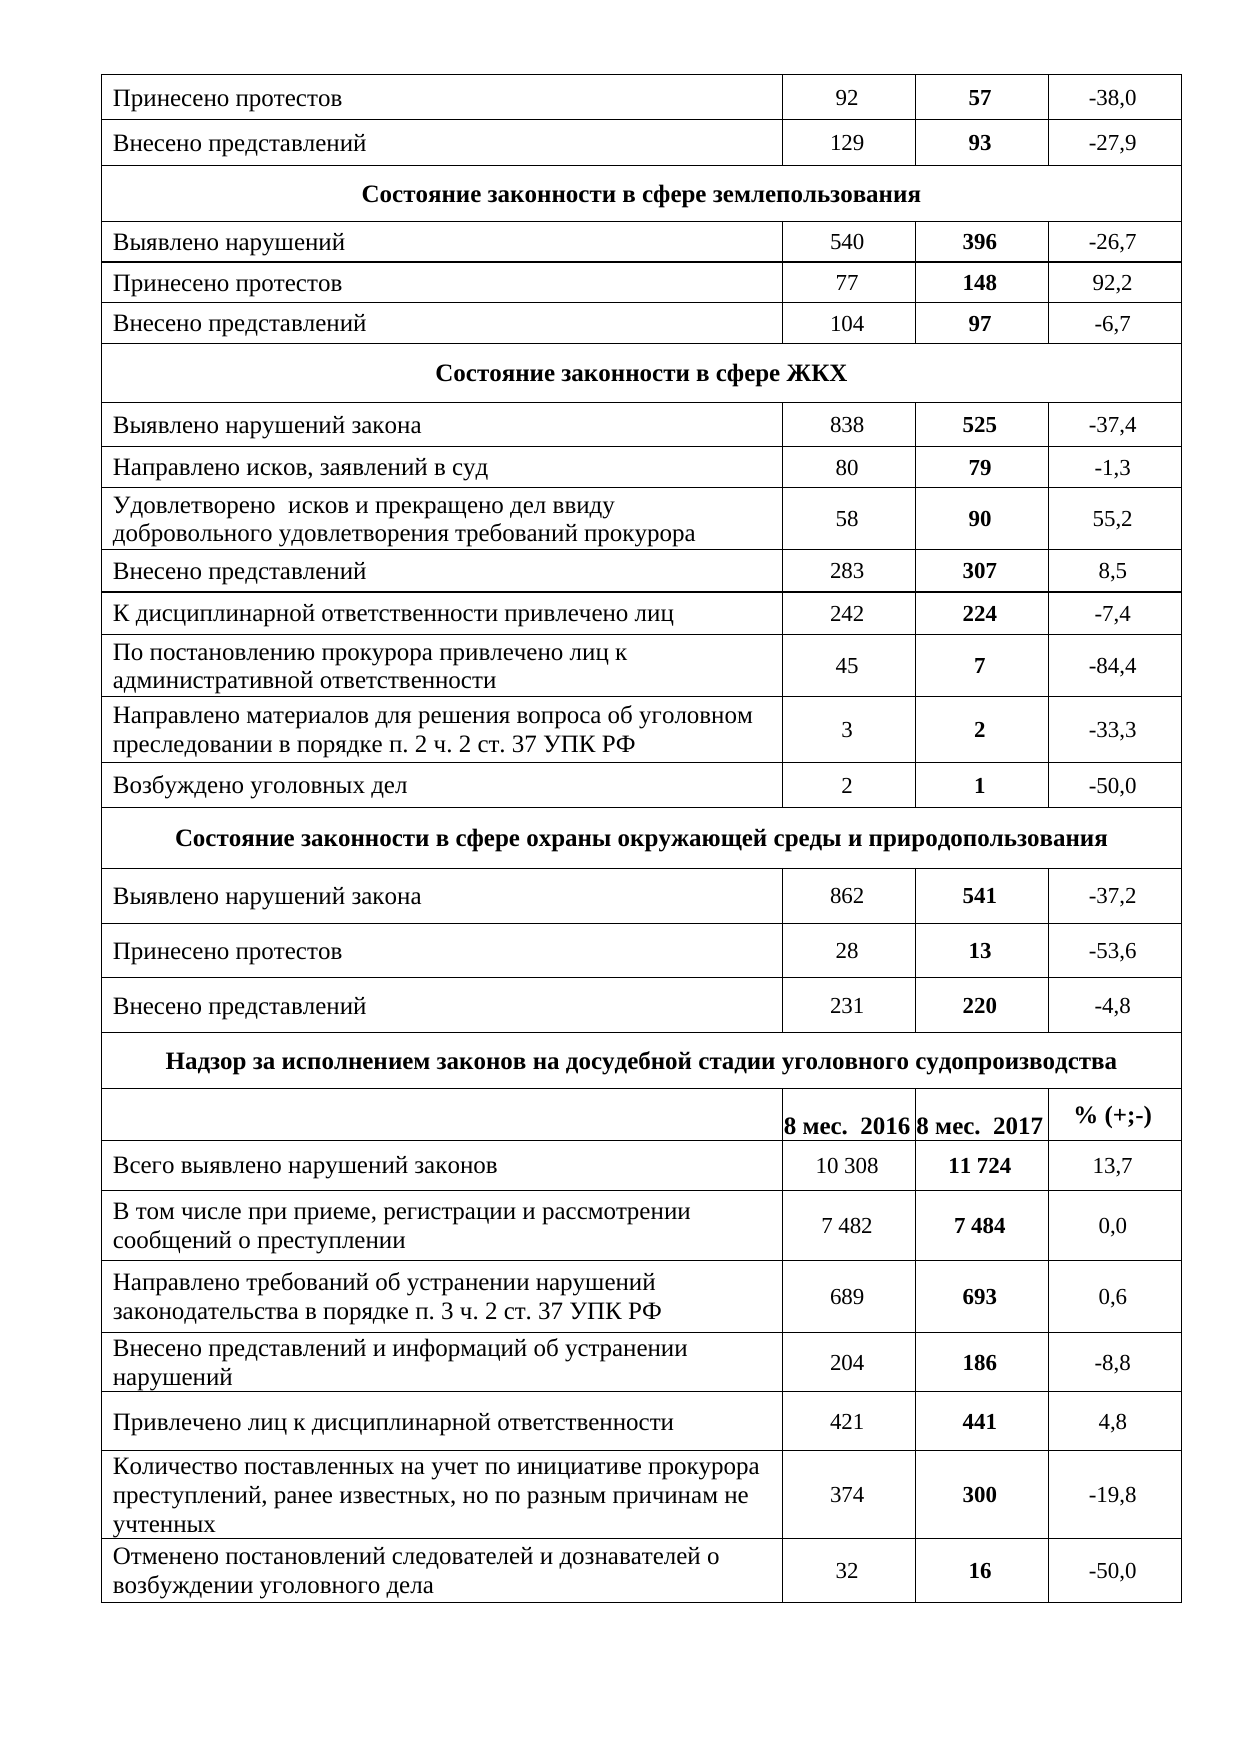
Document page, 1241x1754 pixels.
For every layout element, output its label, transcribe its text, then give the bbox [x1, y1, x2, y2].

table_cell 525 [916, 403, 1048, 446]
table_cell Выявлено нарушений [102, 222, 782, 261]
table_cell 3 [783, 697, 915, 762]
table_cell [102, 1089, 782, 1139]
table_cell 540 [783, 222, 915, 261]
table_cell -37,4 [1049, 403, 1181, 446]
table_cell 16 [916, 1539, 1048, 1602]
table_cell 4,8 [1049, 1392, 1181, 1450]
table_cell 92,2 [1049, 263, 1181, 302]
table_cell 92 [783, 75, 915, 119]
table_cell Внесено представлений и информаций об устранении нарушений [102, 1333, 782, 1391]
table_cell Направлено исков, заявлений в суд [102, 447, 782, 487]
table_cell 80 [783, 447, 915, 487]
table_cell 0,0 [1049, 1191, 1181, 1260]
table_cell -6,7 [1049, 303, 1181, 343]
table_cell 307 [916, 550, 1048, 591]
table_cell 204 [783, 1333, 915, 1391]
table_cell Принесено протестов [102, 924, 782, 977]
table_cell -50,0 [1049, 763, 1181, 807]
table_cell Выявлено нарушений закона [102, 869, 782, 923]
table_cell Выявлено нарушений закона [102, 403, 782, 446]
table_cell 10 308 [783, 1141, 915, 1189]
table_cell 148 [916, 263, 1048, 302]
table_cell 231 [783, 978, 915, 1032]
table_cell -19,8 [1049, 1451, 1181, 1538]
table_cell % (+;-) [1049, 1089, 1181, 1139]
table_cell -8,8 [1049, 1333, 1181, 1391]
table_cell 79 [916, 447, 1048, 487]
table_cell 220 [916, 978, 1048, 1032]
table_cell 0,6 [1049, 1261, 1181, 1332]
table_cell -1,3 [1049, 447, 1181, 487]
table_cell 8 мес. 2016 [783, 1089, 915, 1139]
table_cell Надзор за исполнением законов на досудебной стадии уголовного судопроизводства [102, 1033, 1181, 1088]
table_cell Внесено представлений [102, 120, 782, 164]
table_cell 2 [916, 697, 1048, 762]
table_cell 689 [783, 1261, 915, 1332]
table_cell 77 [783, 263, 915, 302]
table_cell 7 [916, 635, 1048, 696]
table_cell 8 мес. 2017 [916, 1089, 1048, 1139]
table_cell 7 484 [916, 1191, 1048, 1260]
table_cell 58 [783, 488, 915, 549]
table_cell 541 [916, 869, 1048, 923]
table_cell 129 [783, 120, 915, 164]
table_cell -50,0 [1049, 1539, 1181, 1602]
table_cell Удовлетворено исков и прекращено дел ввиду добровольного удовлетворения требований прокурора [102, 488, 782, 549]
table_cell 93 [916, 120, 1048, 164]
table_cell Возбуждено уголовных дел [102, 763, 782, 807]
table_cell Состояние законности в сфере ЖКХ [102, 344, 1181, 402]
table_cell -7,4 [1049, 593, 1181, 633]
table_cell 13,7 [1049, 1141, 1181, 1189]
table_cell 300 [916, 1451, 1048, 1538]
table_cell 1 [916, 763, 1048, 807]
table_cell 97 [916, 303, 1048, 343]
table_cell В том числе при приеме, регистрации и рассмотрении сообщений о преступлении [102, 1191, 782, 1260]
table_cell Отменено постановлений следователей и дознавателей о возбуждении уголовного дела [102, 1539, 782, 1602]
table_cell К дисциплинарной ответственности привлечено лиц [102, 593, 782, 633]
table_cell 242 [783, 593, 915, 633]
table_cell 7 482 [783, 1191, 915, 1260]
table_cell 186 [916, 1333, 1048, 1391]
table_cell -84,4 [1049, 635, 1181, 696]
table_cell Внесено представлений [102, 978, 782, 1032]
table_cell Принесено протестов [102, 75, 782, 119]
table_cell 45 [783, 635, 915, 696]
table_cell Количество поставленных на учет по инициативе прокурора преступлений, ранее известных, но по разным причинам не учтенных [102, 1451, 782, 1538]
table_cell Всего выявлено нарушений законов [102, 1141, 782, 1189]
table_cell Направлено материалов для решения вопроса об уголовном преследовании в порядке п. 2 ч. 2 ст. 37 УПК РФ [102, 697, 782, 762]
table_cell Привлечено лиц к дисциплинарной ответственности [102, 1392, 782, 1450]
table_cell 838 [783, 403, 915, 446]
table_cell Принесено протестов [102, 263, 782, 302]
table_cell 55,2 [1049, 488, 1181, 549]
table_cell Состояние законности в сфере охраны окружающей среды и природопользования [102, 808, 1181, 868]
table_cell Направлено требований об устранении нарушений законодательства в порядке п. 3 ч. 2 ст. 37 УПК РФ [102, 1261, 782, 1332]
table_cell 57 [916, 75, 1048, 119]
table_cell 11 724 [916, 1141, 1048, 1189]
table_cell -37,2 [1049, 869, 1181, 923]
table_cell 693 [916, 1261, 1048, 1332]
table_cell 32 [783, 1539, 915, 1602]
table_cell По постановлению прокурора привлечено лиц к административной ответственности [102, 635, 782, 696]
table_cell 396 [916, 222, 1048, 261]
table_cell -53,6 [1049, 924, 1181, 977]
table_cell 8,5 [1049, 550, 1181, 591]
table_cell -33,3 [1049, 697, 1181, 762]
table_cell 421 [783, 1392, 915, 1450]
table_cell Состояние законности в сфере землепользования [102, 166, 1181, 221]
table_cell 90 [916, 488, 1048, 549]
table_cell 104 [783, 303, 915, 343]
table_cell -26,7 [1049, 222, 1181, 261]
table_cell -38,0 [1049, 75, 1181, 119]
table_cell -27,9 [1049, 120, 1181, 164]
table_cell Внесено представлений [102, 303, 782, 343]
table_cell 28 [783, 924, 915, 977]
table_cell 2 [783, 763, 915, 807]
table_cell 283 [783, 550, 915, 591]
table_cell 13 [916, 924, 1048, 977]
table_cell -4,8 [1049, 978, 1181, 1032]
table_cell 374 [783, 1451, 915, 1538]
table_cell 441 [916, 1392, 1048, 1450]
table_cell Внесено представлений [102, 550, 782, 591]
table_cell 862 [783, 869, 915, 923]
table_cell 224 [916, 593, 1048, 633]
